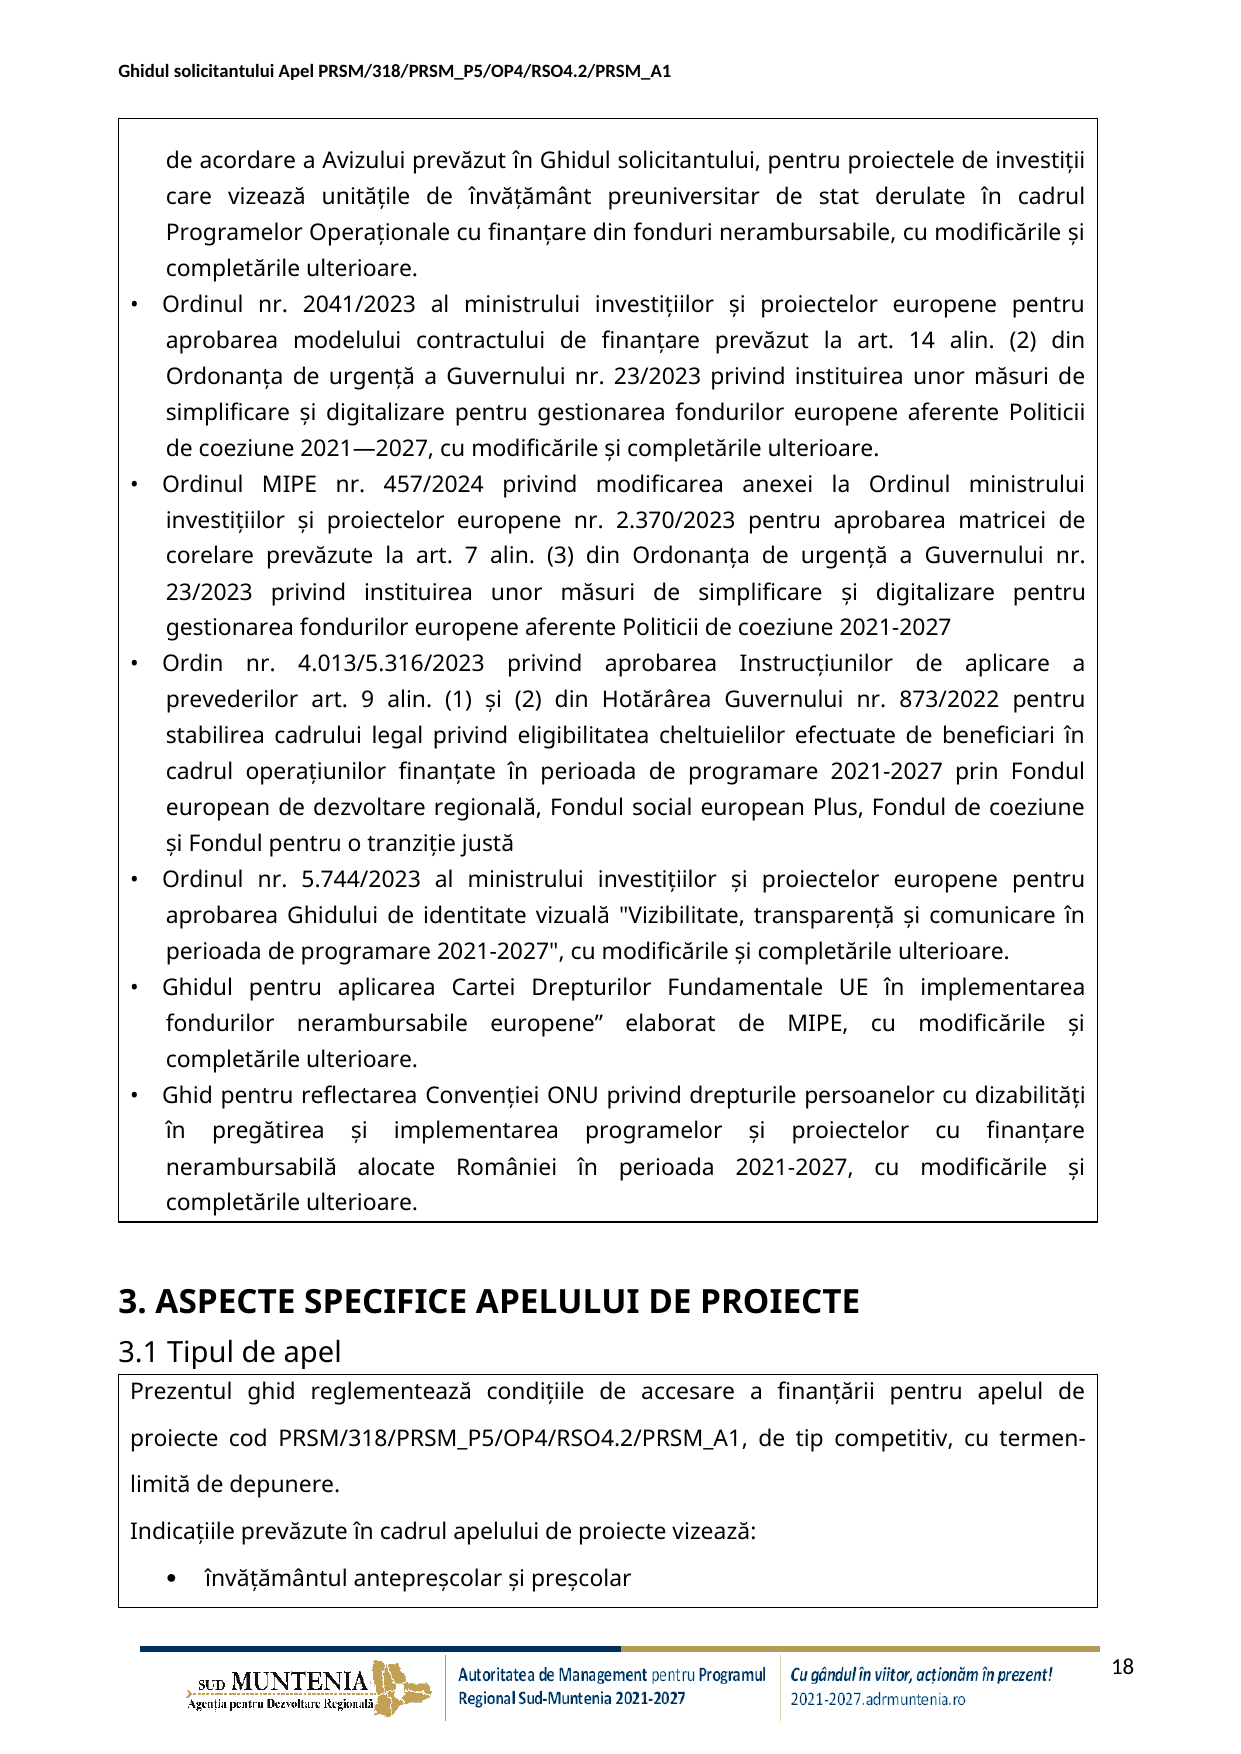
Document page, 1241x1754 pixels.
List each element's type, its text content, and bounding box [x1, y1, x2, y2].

subtitle 3. ASPECTE SPECIFICE APELULUI DE PROIECTE [118, 1278, 1134, 1323]
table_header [119, 1375, 1097, 1607]
picture [140, 1646, 1100, 1721]
subtitle 3.1 Tipul de apel [118, 1331, 1134, 1371]
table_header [119, 119, 1097, 1221]
